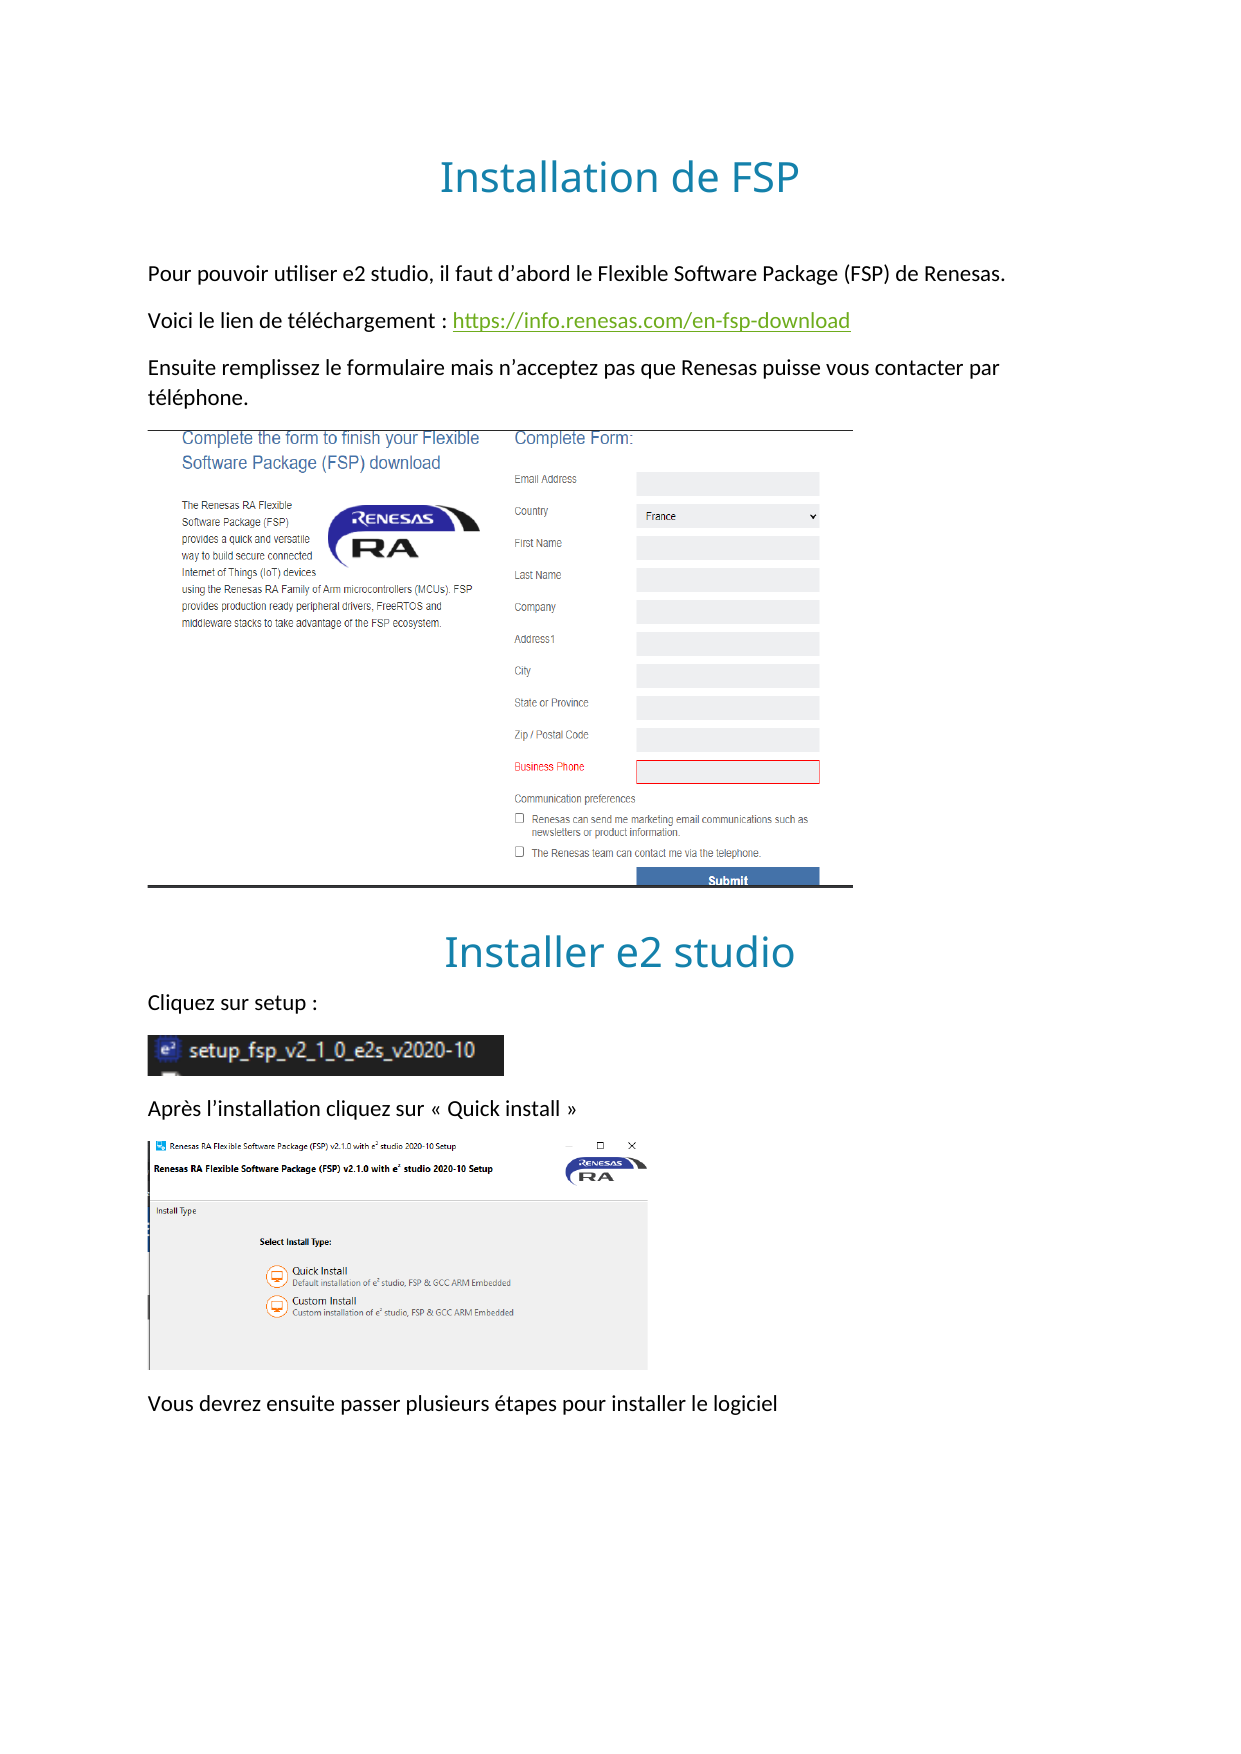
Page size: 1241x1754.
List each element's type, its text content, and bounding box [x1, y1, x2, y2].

picture [147, 1141, 648, 1370]
text Cliquez sur setup : [148, 988, 1093, 1016]
text Voici le lien de téléchargement : https://info.renesas.com/en-fsp-download [148, 306, 1093, 334]
text Après l’installation cliquez sur « Quick install » [148, 1094, 1093, 1122]
picture [147, 430, 853, 888]
subtitle Installation de FSP [148, 148, 1093, 204]
text Pour pouvoir utiliser e2 studio, il faut d’abord le Flexible Software Package (FSP) de Renesas. [148, 259, 1093, 288]
picture [147, 1035, 504, 1076]
text Vous devrez ensuite passer plusieurs étapes pour installer le logiciel [148, 1389, 1093, 1417]
text Ensuite remplissez le formulaire mais n’acceptez pas que Renesas puisse vous contacter par téléphone. [148, 353, 1093, 412]
subtitle Installer e2 studio [148, 923, 1093, 980]
